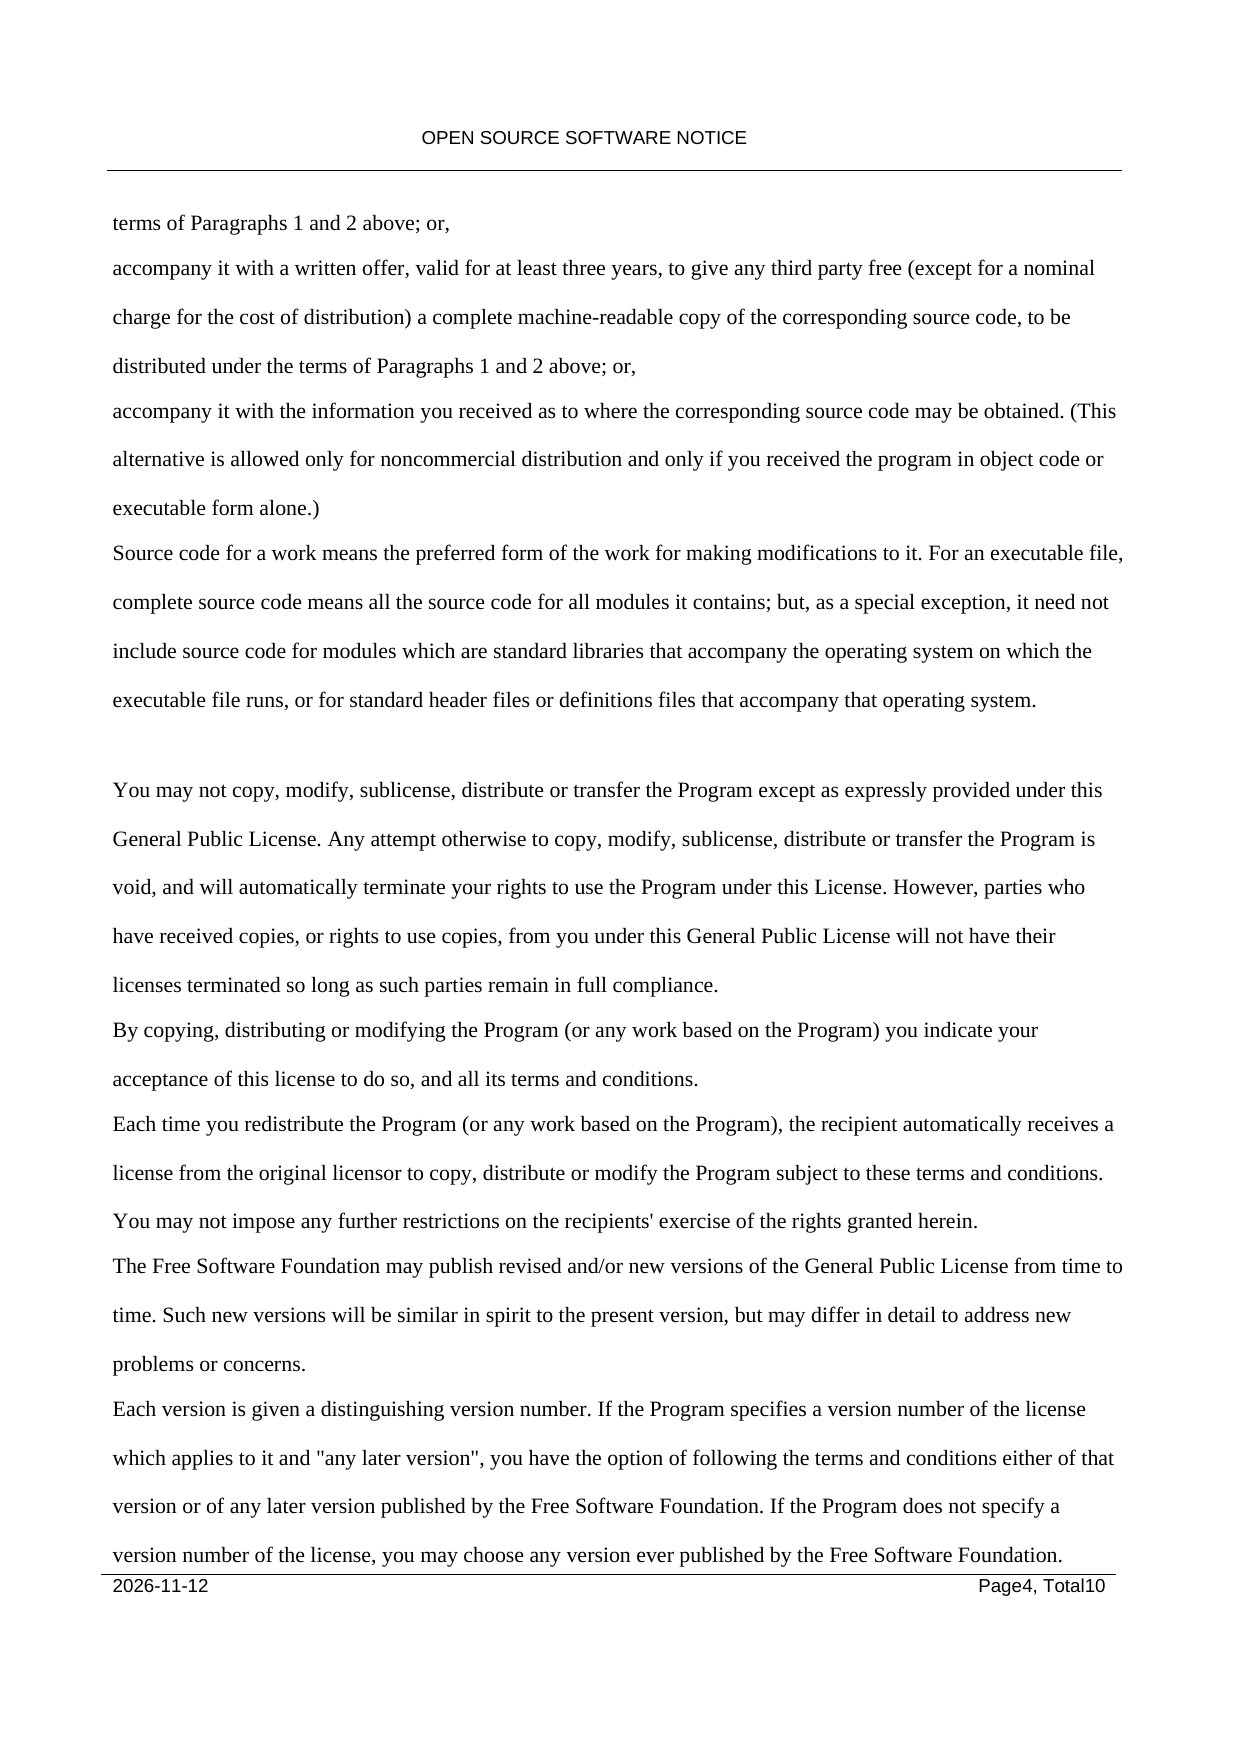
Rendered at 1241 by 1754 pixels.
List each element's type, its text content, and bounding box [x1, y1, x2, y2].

text accompany it with a written offer, valid for at least three years, to give any third party free (except for a nominal charge for the cost of distribution) a complete machine-readable copy of the corresponding source code, to be distributed under the terms of Paragraphs 1 and 2 above; or, [112, 251, 1128, 381]
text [112, 206, 1128, 239]
text The Free Software Foundation may publish revised and/or new versions of the General Public License from time to time. Such new versions will be similar in spirit to the present version, but may differ in detail to address new problems or concerns. [112, 1250, 1128, 1380]
text Source code for a work means the preferred form of the work for making modifications to it. For an executable file, complete source code means all the source code for all modules it contains; but, as a special exception, it need not include source code for modules which are standard libraries that accompany the operating system on which the executable file runs, or for standard header files or definitions files that accompany that operating system. [112, 537, 1128, 715]
text You may not copy, modify, sublicense, distribute or transfer the Program except as expressly provided under this General Public License. Any attempt otherwise to copy, modify, sublicense, distribute or transfer the Program is void, and will automatically terminate your rights to use the Program under this License. However, parties who have received copies, or rights to use copies, from you under this General Public License will not have their licenses terminated so long as such parties remain in full compliance. [112, 773, 1128, 1001]
text Each time you redistribute the Program (or any work based on the Program), the recipient automatically receives a license from the original licensor to copy, distribute or modify the Program subject to these terms and conditions. You may not impose any further restrictions on the recipients' exercise of the rights granted herein. [112, 1107, 1128, 1237]
text accompany it with the information you received as to where the corresponding source code may be obtained. (This alternative is allowed only for noncommercial distribution and only if you received the program in object code or executable form alone.) [112, 394, 1128, 524]
text Each version is given a distinguishing version number. If the Program specifies a version number of the license which applies to it and "any later version", you have the option of following the terms and conditions either of that version or of any later version published by the Free Software Foundation. If the Program does not specify a version number of the license, you may choose any version ever published by the Free Software Foundation. [112, 1392, 1128, 1571]
text By copying, distributing or modifying the Program (or any work based on the Program) you indicate your acceptance of this license to do so, and all its terms and conditions. [112, 1013, 1128, 1094]
